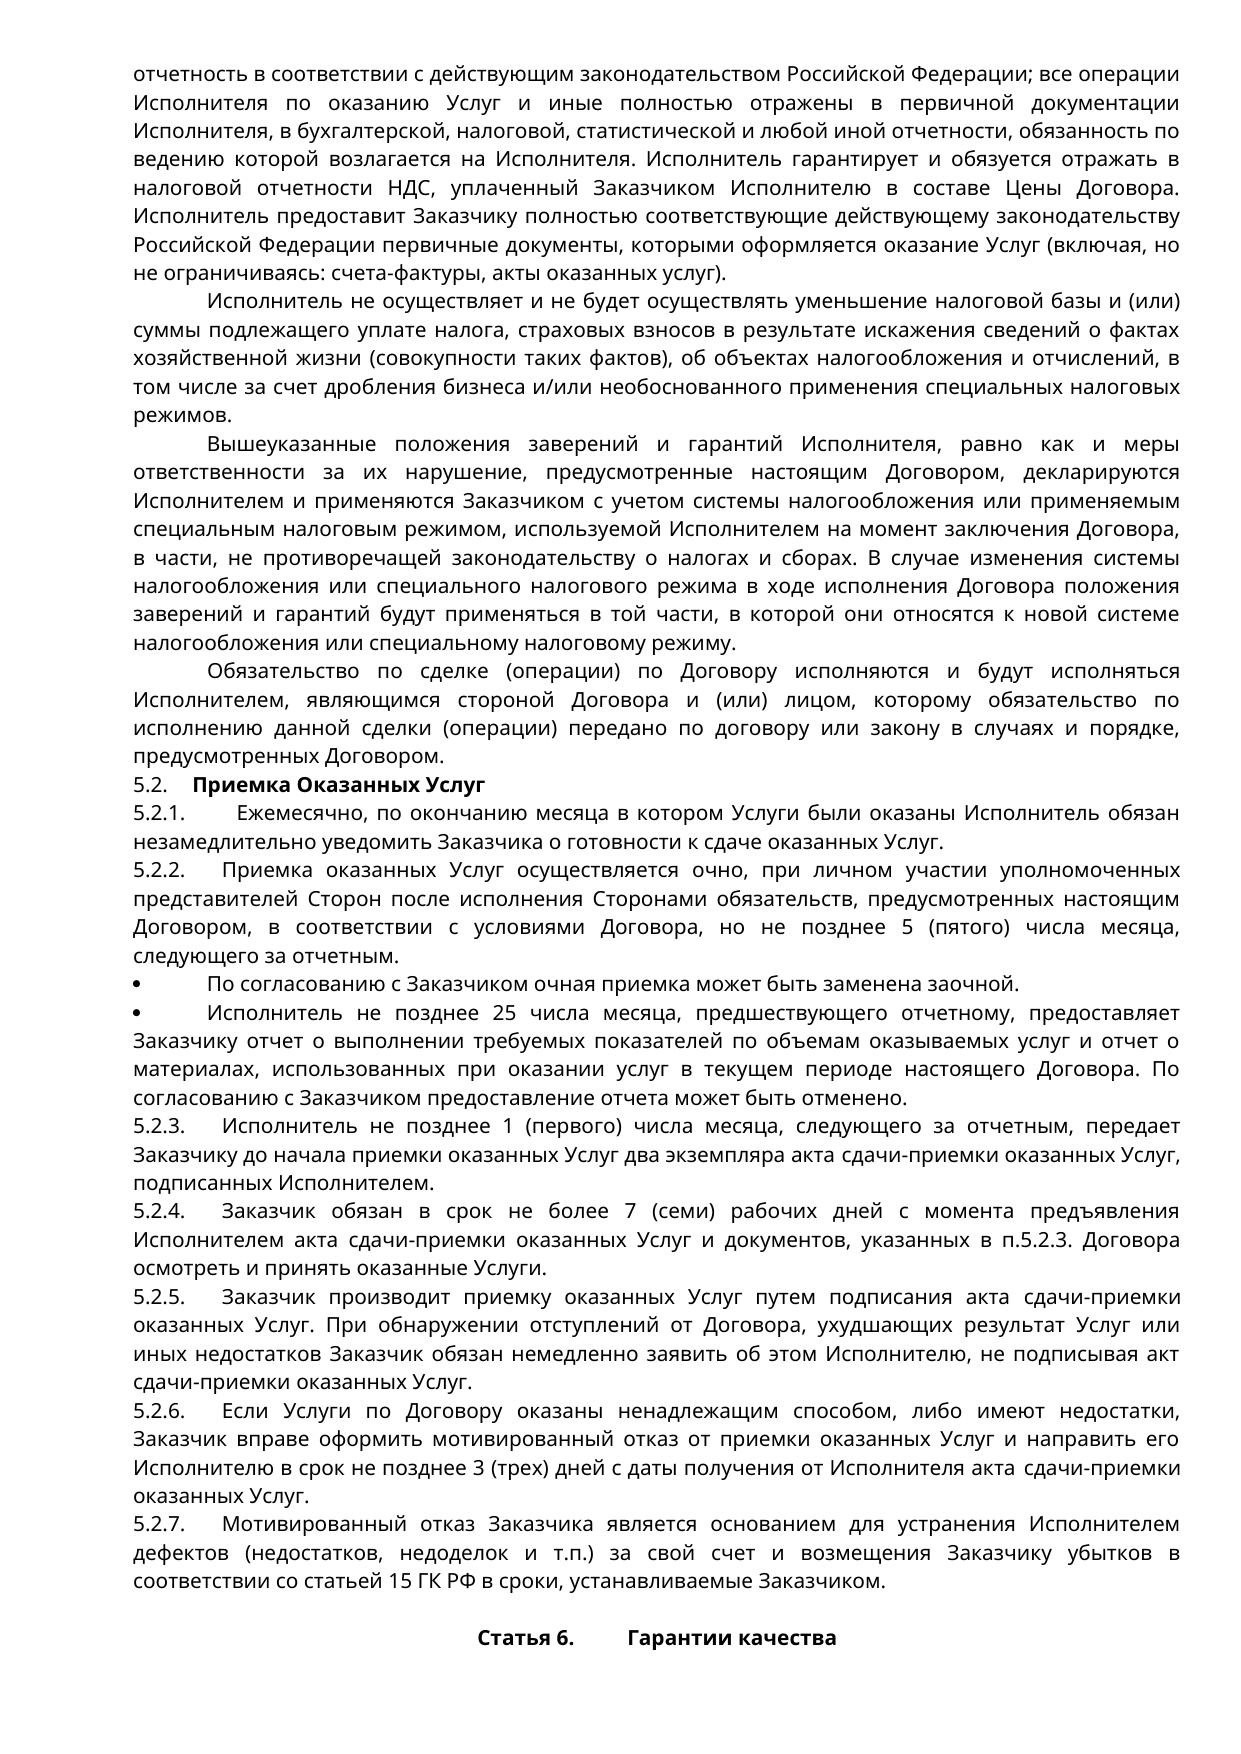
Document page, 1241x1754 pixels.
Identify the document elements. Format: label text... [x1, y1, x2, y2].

list По согласованию с Заказчиком очная приемка может быть заменена заочной. [133, 969, 1181, 998]
list Приемка Оказанных Услуг [133, 770, 1181, 798]
list Если Услуги по Договору оказаны ненадлежащим способом, либо имеют недостатки, Заказчик вправе оформить мотивированный отказ от приемки оказанных Услуг и направить его Исполнителю в срок не позднее 3 (трех) дней с даты получения от Исполнителя акта сдачи-приемки оказанных Услуг. [133, 1396, 1181, 1509]
list Исполнитель не позднее 25 числа месяца, предшествующего отчетному, предоставляет Заказчику отчет о выполнении требуемых показателей по объемам оказываемых услуг и отчет о материалах, использованных при оказании услуг в текущем периоде настоящего Договора. По согласованию с Заказчиком предоставление отчета может быть отменено. [133, 998, 1181, 1111]
list Исполнитель не позднее 1 (первого) числа месяца, следующего за отчетным, передает Заказчику до начала приемки оказанных Услуг два экземпляра акта сдачи-приемки оказанных Услуг, подписанных Исполнителем. [133, 1111, 1181, 1197]
list Исполнитель не осуществляет и не будет осуществлять уменьшение налоговой базы и (или) суммы подлежащего уплате налога, страховых взносов в результате искажения сведений о фактах хозяйственной жизни (совокупности таких фактов), об объектах налогообложения и отчислений, в том числе за счет дробления бизнеса и/или необоснованного применения специальных налоговых режимов. [133, 287, 1181, 429]
list Ежемесячно, по окончанию месяца в котором Услуги были оказаны Исполнитель обязан незамедлительно уведомить Заказчика о готовности к сдаче оказанных Услуг. [133, 798, 1181, 855]
list Обязательство по сделке (операции) по Договору исполняются и будут исполняться Исполнителем, являющимся стороной Договора и (или) лицом, которому обязательство по исполнению данной сделки (операции) передано по договору или закону в случаях и порядке, предусмотренных Договором. [133, 656, 1181, 770]
list Мотивированный отказ Заказчика является основанием для устранения Исполнителем дефектов (недостатков, недоделок и т.п.) за свой счет и возмещения Заказчику убытков в соответствии со статьей 15 ГК РФ в сроки, устанавливаемые Заказчиком. [133, 1509, 1181, 1595]
list Заказчик обязан в срок не более 7 (семи) рабочих дней с момента предъявления Исполнителем акта сдачи-приемки оказанных Услуг и документов, указанных в п.5.2.3. Договора осмотреть и принять оказанные Услуги. [133, 1197, 1181, 1282]
subtitle Гарантии качества [133, 1623, 1181, 1652]
list Вышеуказанные положения заверений и гарантий Исполнителя, равно как и меры ответственности за их нарушение, предусмотренные настоящим Договором, декларируются Исполнителем и применяются Заказчиком с учетом системы налогообложения или применяемым специальным налоговым режимом, используемой Исполнителем на момент заключения Договора, в части, не противоречащей законодательству о налогах и сборах. В случае изменения системы налогообложения или специального налогового режима в ходе исполнения Договора положения заверений и гарантий будут применяться в той части, в которой они относятся к новой системе налогообложения или специальному налоговому режиму. [133, 429, 1181, 656]
list Заказчик производит приемку оказанных Услуг путем подписания акта сдачи-приемки оказанных Услуг. При обнаружении отступлений от Договора, ухудшающих результат Услуг или иных недостатков Заказчик обязан немедленно заявить об этом Исполнителю, не подписывая акт сдачи-приемки оказанных Услуг. [133, 1282, 1181, 1396]
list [133, 59, 1181, 287]
list Приемка оказанных Услуг осуществляется очно, при личном участии уполномоченных представителей Сторон после исполнения Сторонами обязательств, предусмотренных настоящим Договором, в соответствии с условиями Договора, но не позднее 5 (пятого) числа месяца, следующего за отчетным. [133, 855, 1181, 969]
